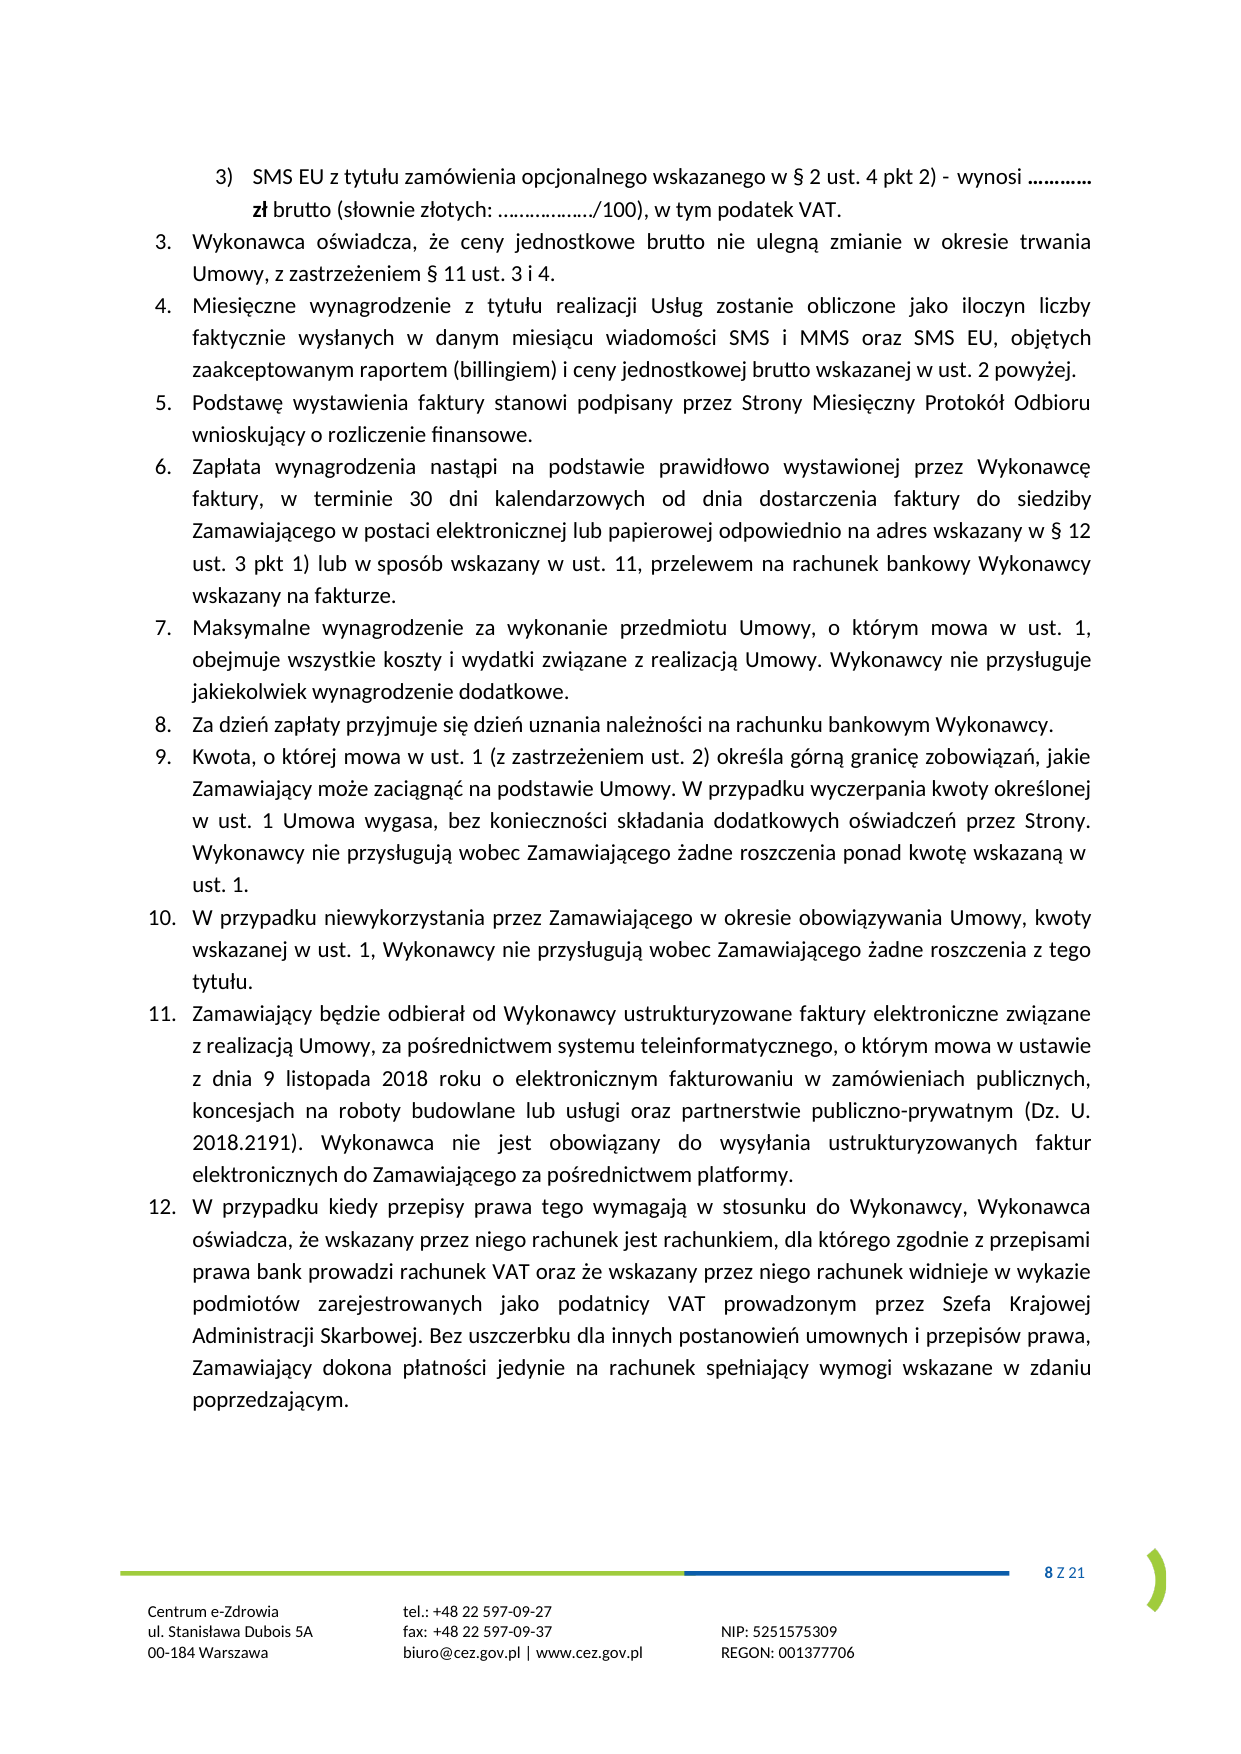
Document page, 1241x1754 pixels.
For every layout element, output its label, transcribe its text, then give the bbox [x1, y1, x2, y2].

list Za dzień zapłaty przyjmuje się dzień uznania należności na rachunku bankowym Wykonawcy. [154, 710, 1093, 738]
list Miesięczne wynagrodzenie z tytułu realizacji Usług zostanie obliczone jako iloczyn liczby faktycznie wysłanych w danym miesiącu wiadomości SMS i MMS oraz SMS EU, objętych zaakceptowanym raportem (billingiem) i ceny jednostkowej brutto wskazanej w ust. 2 powyżej. [154, 291, 1093, 384]
list Zapłata wynagrodzenia nastąpi na podstawie prawidłowo wystawionej przez Wykonawcę faktury, w terminie 30 dni kalendarzowych od dnia dostarczenia faktury do siedziby Zamawiającego w postaci elektronicznej lub papierowej odpowiednio na adres wskazany w § 12 ust. 3 pkt 1) lub w sposób wskazany w ust. 11, przelewem na rachunek bankowy Wykonawcy wskazany na fakturze. [154, 452, 1093, 609]
list Kwota, o której mowa w ust. 1 (z zastrzeżeniem ust. 2) określa górną granicę zobowiązań, jakie Zamawiający może zaciągnąć na podstawie Umowy. W przypadku wyczerpania kwoty określonej w ust. 1 Umowa wygasa, bez konieczności składania dodatkowych oświadczeń przez Strony. Wykonawcy nie przysługują wobec Zamawiającego żadne roszczenia ponad kwotę wskazaną w ust. 1. [154, 742, 1093, 899]
list W przypadku kiedy przepisy prawa tego wymagają w stosunku do Wykonawcy, Wykonawca oświadcza, że wskazany przez niego rachunek jest rachunkiem, dla którego zgodnie z przepisami prawa bank prowadzi rachunek VAT oraz że wskazany przez niego rachunek widnieje w wykazie podmiotów zarejestrowanych jako podatnicy VAT prowadzonym przez Szefa Krajowej Administracji Skarbowej. Bez uszczerbku dla innych postanowień umownych i przepisów prawa, Zamawiający dokona płatności jedynie na rachunek spełniający wymogi wskazane w zdaniu poprzedzającym. [148, 1192, 1093, 1414]
list Zamawiający będzie odbierał od Wykonawcy ustrukturyzowane faktury elektroniczne związane z realizacją Umowy, za pośrednictwem systemu teleinformatycznego, o którym mowa w ustawie z dnia 9 listopada 2018 roku o elektronicznym fakturowaniu w zamówieniach publicznych, koncesjach na roboty budowlane lub usługi oraz partnerstwie publiczno-prywatnym (Dz. U. 2018.2191). Wykonawca nie jest obowiązany do wysyłania ustrukturyzowanych faktur elektronicznych do Zamawiającego za pośrednictwem platformy. [148, 999, 1093, 1188]
picture [1146, 1548, 1167, 1612]
list Maksymalne wynagrodzenie za wykonanie przedmiotu Umowy, o którym mowa w ust. 1, obejmuje wszystkie koszty i wydatki związane z realizacją Umowy. Wykonawcy nie przysługuje jakiekolwiek wynagrodzenie dodatkowe. [154, 613, 1093, 706]
list SMS EU z tytułu zamówienia opcjonalnego wskazanego w § 2 ust. 4 pkt 2) - wynosi ………… zł brutto (słownie złotych: ………………/100), w tym podatek VAT. [215, 162, 1093, 223]
list Wykonawca oświadcza, że ceny jednostkowe brutto nie ulegną zmianie w okresie trwania Umowy, z zastrzeżeniem § 11 ust. 3 i 4. [154, 227, 1093, 287]
list Podstawę wystawienia faktury stanowi podpisany przez Strony Miesięczny Protokół Odbioru wnioskujący o rozliczenie finansowe. [155, 388, 1093, 448]
list W przypadku niewykorzystania przez Zamawiającego w okresie obowiązywania Umowy, kwoty wskazanej w ust. 1, Wykonawcy nie przysługują wobec Zamawiającego żadne roszczenia z tego tytułu. [148, 903, 1093, 995]
